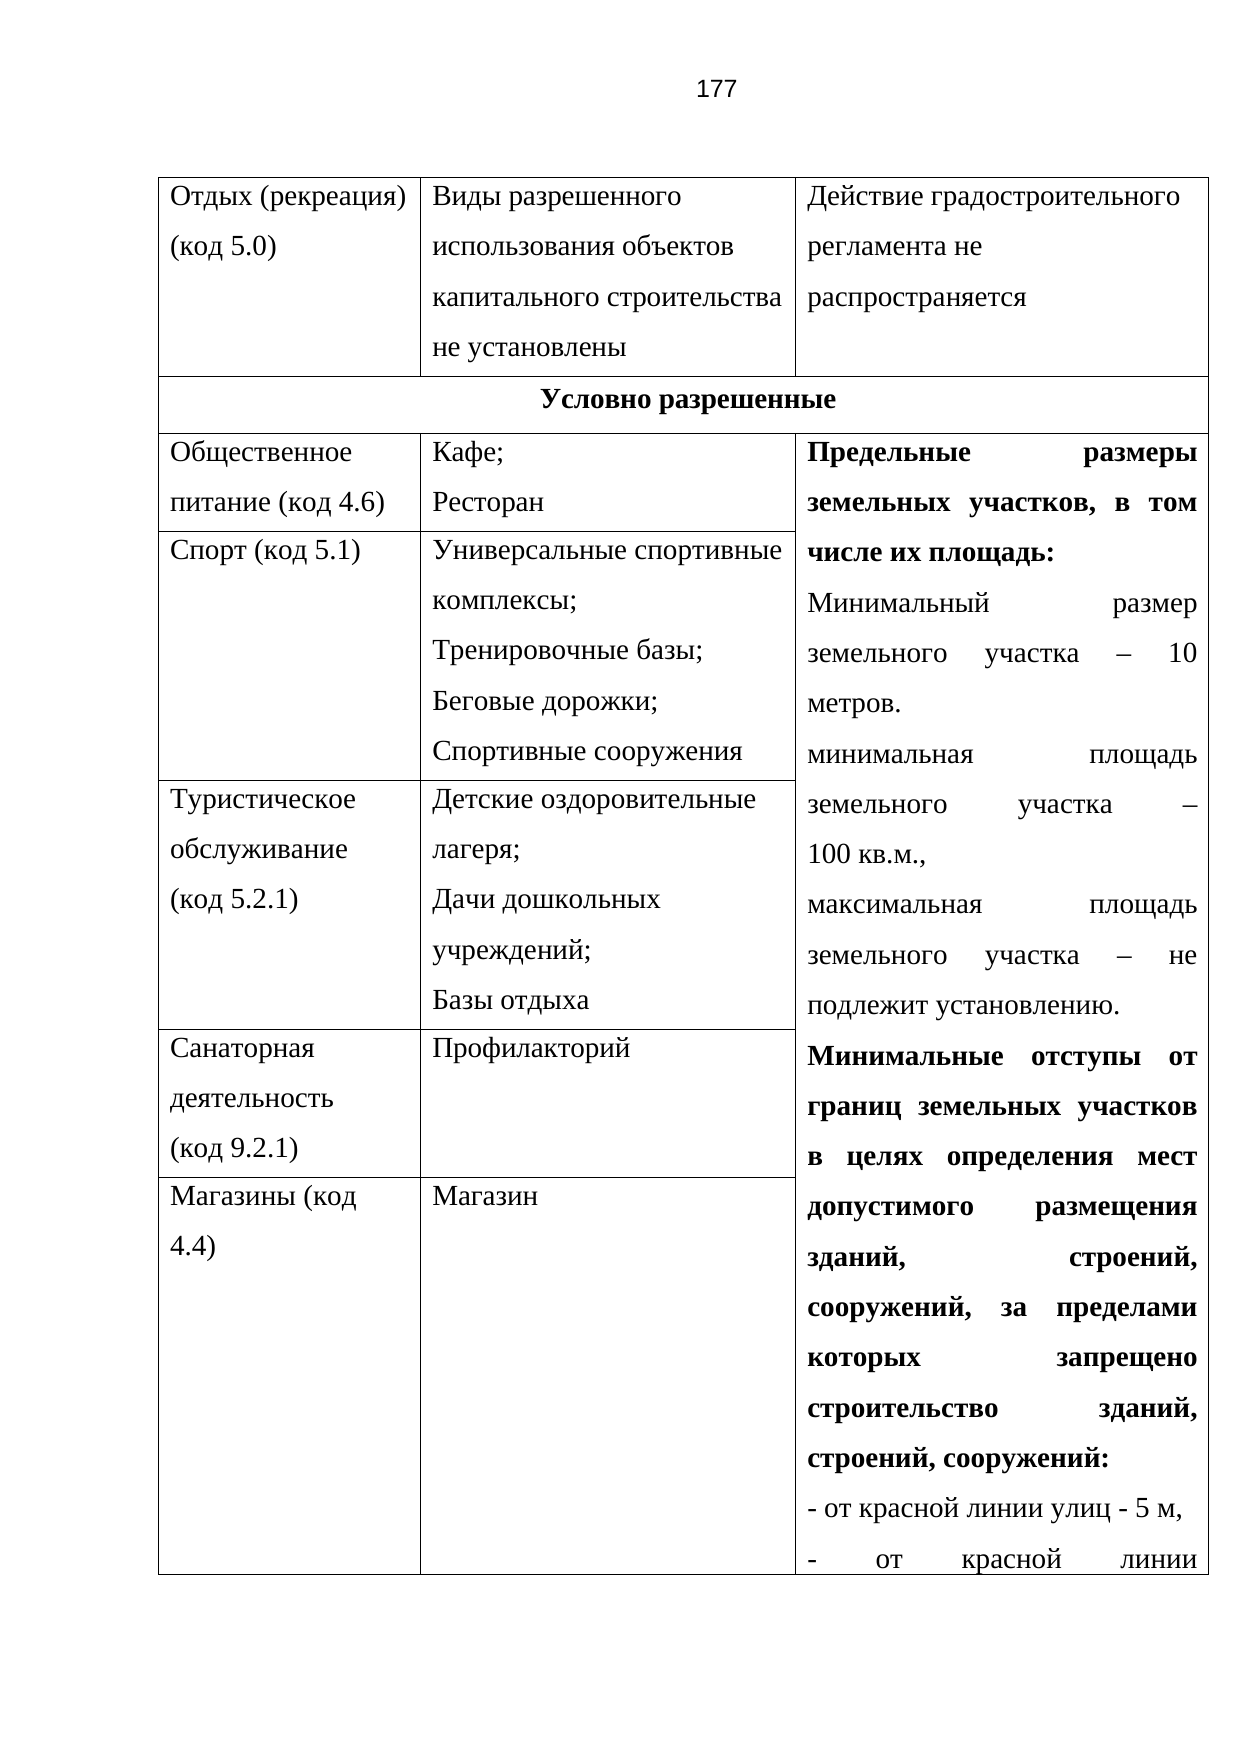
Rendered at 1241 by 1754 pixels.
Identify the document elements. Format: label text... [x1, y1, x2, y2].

table_cell Общественное питание (код 4.6) [159, 434, 420, 531]
table_cell Туристическое обслуживание (код 5.2.1) [159, 781, 420, 1029]
table_cell Магазин [421, 1178, 795, 1574]
table_cell Санаторная деятельность (код 9.2.1) [159, 1030, 420, 1177]
table_cell Спорт (код 5.1) [159, 532, 420, 780]
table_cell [421, 178, 795, 376]
table_cell Условно разрешенные [159, 377, 1208, 433]
table_cell Универсальные спортивные комплексы; Тренировочные базы; Беговые дорожки; Спортивные сооружения [421, 532, 795, 780]
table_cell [796, 178, 1208, 376]
table_cell Детские оздоровительные лагеря; Дачи дошкольных учреждений; Базы отдыха [421, 781, 795, 1029]
table_cell Отдых (рекреация) (код 5.0) [159, 178, 420, 376]
table_cell Кафе; Ресторан [421, 434, 795, 531]
table_cell Магазины (код 4.4) [159, 1178, 420, 1574]
table_cell Профилакторий [421, 1030, 795, 1177]
table_cell Предельные размеры земельных участков, в том числе их площадь: Минимальный размер земельного участка – 10 метров. минимальная площадь земельного участка – 100 кв.м., максимальная площадь земельного участка – не подлежит установлению. Минимальные отступы от границ земельных участков в целях определения мест допустимого размещения зданий, строений, сооружений, за пределами которых запрещено строительство зданий, строений, сооружений: - от красной линии улиц - , - от красной линии однополосных проездов - , - от границы земельного участка - . Для застроенных земельных участков при реконструкции объектов допускается размещать объект по сложившейся линии застройки. Предельное количество этажей или предельная высота зданий, строений, сооружений Максимальное количество этажей – 1. Максимальный процент застройки в границах земельного участка – 60%. [796, 434, 1208, 1574]
